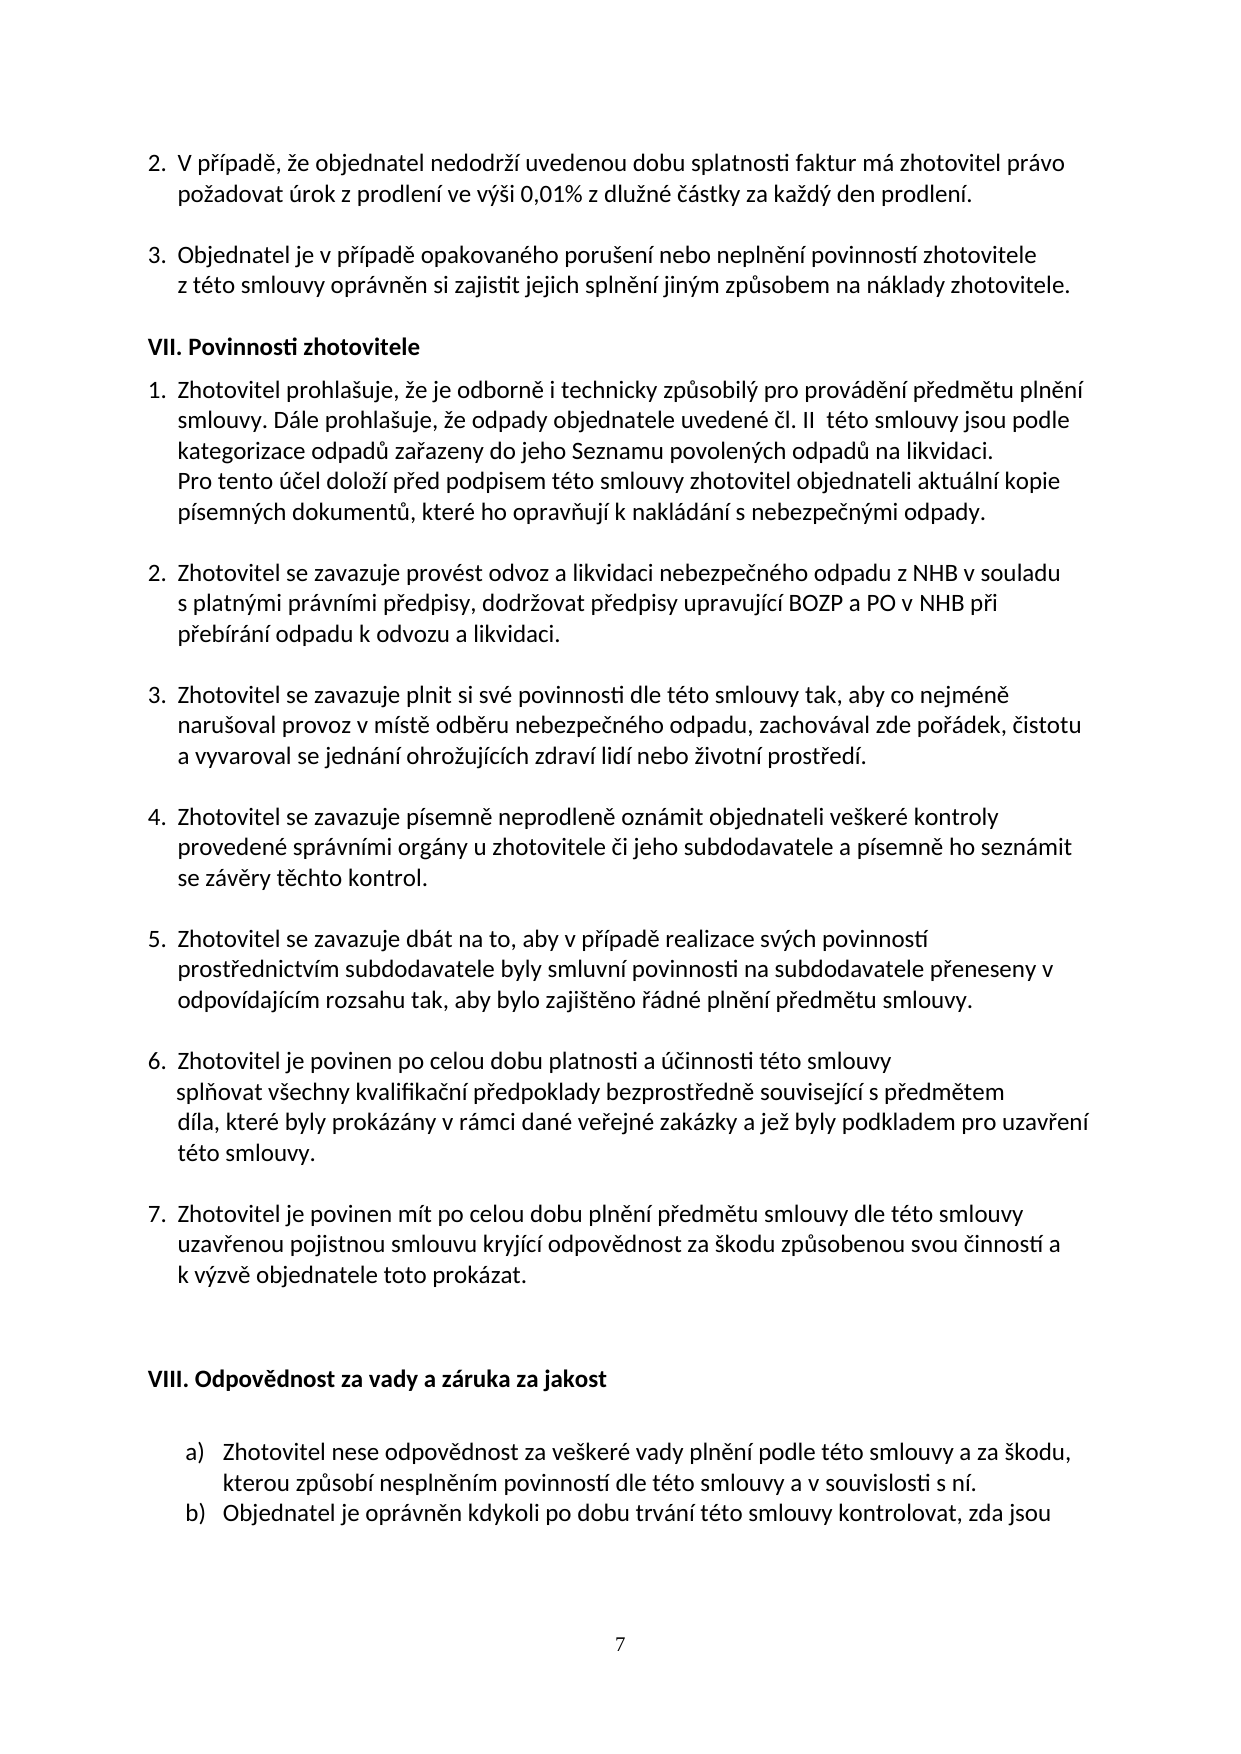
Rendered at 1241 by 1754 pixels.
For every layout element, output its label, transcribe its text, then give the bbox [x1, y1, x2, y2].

list Zhotovitel se zavazuje provést odvoz a likvidaci nebezpečného odpadu z NHB v souladu s platnými právními předpisy, dodržovat předpisy upravující BOZP a PO v NHB při přebírání odpadu k odvozu a likvidaci. [148, 557, 1093, 648]
text se závěry těchto kontrol. [177, 862, 1093, 893]
list Zhotovitel prohlašuje, že je odborně i technicky způsobilý pro provádění předmětu plnění smlouvy. Dále prohlašuje, že odpady objednatele uvedené čl. II této smlouvy jsou podle kategorizace odpadů zařazeny do jeho Seznamu povolených odpadů na likvidaci. [148, 374, 1093, 465]
list Zhotovitel se zavazuje písemně neprodleně oznámit objednateli veškeré kontroly [148, 801, 1093, 832]
list Zhotovitel se zavazuje plnit si své povinnosti dle této smlouvy tak, aby co nejméně [148, 679, 1093, 709]
list V případě, že objednatel nedodrží uvedenou dobu splatnosti faktur má zhotovitel právo požadovat úrok z prodlení ve výši 0,01% z dlužné částky za každý den prodlení. [148, 148, 1093, 209]
text splňovat všechny kvalifikační předpoklady bezprostředně související s předmětem [148, 1076, 1093, 1106]
list Zhotovitel se zavazuje dbát na to, aby v případě realizace svých povinností prostřednictvím subdodavatele byly smluvní povinnosti na subdodavatele přeneseny v odpovídajícím rozsahu tak, aby bylo zajištěno řádné plnění předmětu smlouvy. [148, 923, 1093, 1015]
text VII. Povinnosti zhotovitele [148, 331, 1093, 361]
list Zhotovitel je povinen po celou dobu platnosti a účinnosti této smlouvy [148, 1045, 1093, 1076]
text uzavřenou pojistnou smlouvu kryjící odpovědnost za škodu způsobenou svou činností a k výzvě objednatele toto prokázat. [177, 1228, 1093, 1289]
text Pro tento účel doloží před podpisem této smlouvy zhotovitel objednateli aktuální kopie [177, 465, 1093, 496]
list Zhotovitel je povinen mít po celou dobu plnění předmětu smlouvy dle této smlouvy [148, 1198, 1093, 1228]
text VIII. Odpovědnost za vady a záruka za jakost [148, 1363, 1093, 1393]
list Objednatel je oprávněn kdykoli po dobu trvání této smlouvy kontrolovat, zda jsou [185, 1497, 1093, 1528]
list Objednatel je v případě opakovaného porušení nebo neplnění povinností zhotovitele z této smlouvy oprávněn si zajistit jejich splnění jiným způsobem na náklady zhotovitele. [148, 239, 1093, 300]
text a vyvaroval se jednání ohrožujících zdraví lidí nebo životní prostředí. [177, 740, 1093, 771]
list Zhotovitel nese odpovědnost za veškeré vady plnění podle této smlouvy a za škodu, kterou způsobí nesplněním povinností dle této smlouvy a v souvislosti s ní. [185, 1436, 1093, 1497]
text provedené správními orgány u zhotovitele či jeho subdodavatele a písemně ho seznámit [177, 832, 1093, 862]
text narušoval provoz v místě odběru nebezpečného odpadu, zachovával zde pořádek, čistotu [177, 709, 1093, 740]
text díla, které byly prokázány v rámci dané veřejné zakázky a jež byly podkladem pro uzavření této smlouvy. [177, 1106, 1093, 1167]
text písemných dokumentů, které ho opravňují k nakládání s nebezpečnými odpady. [177, 496, 1093, 526]
